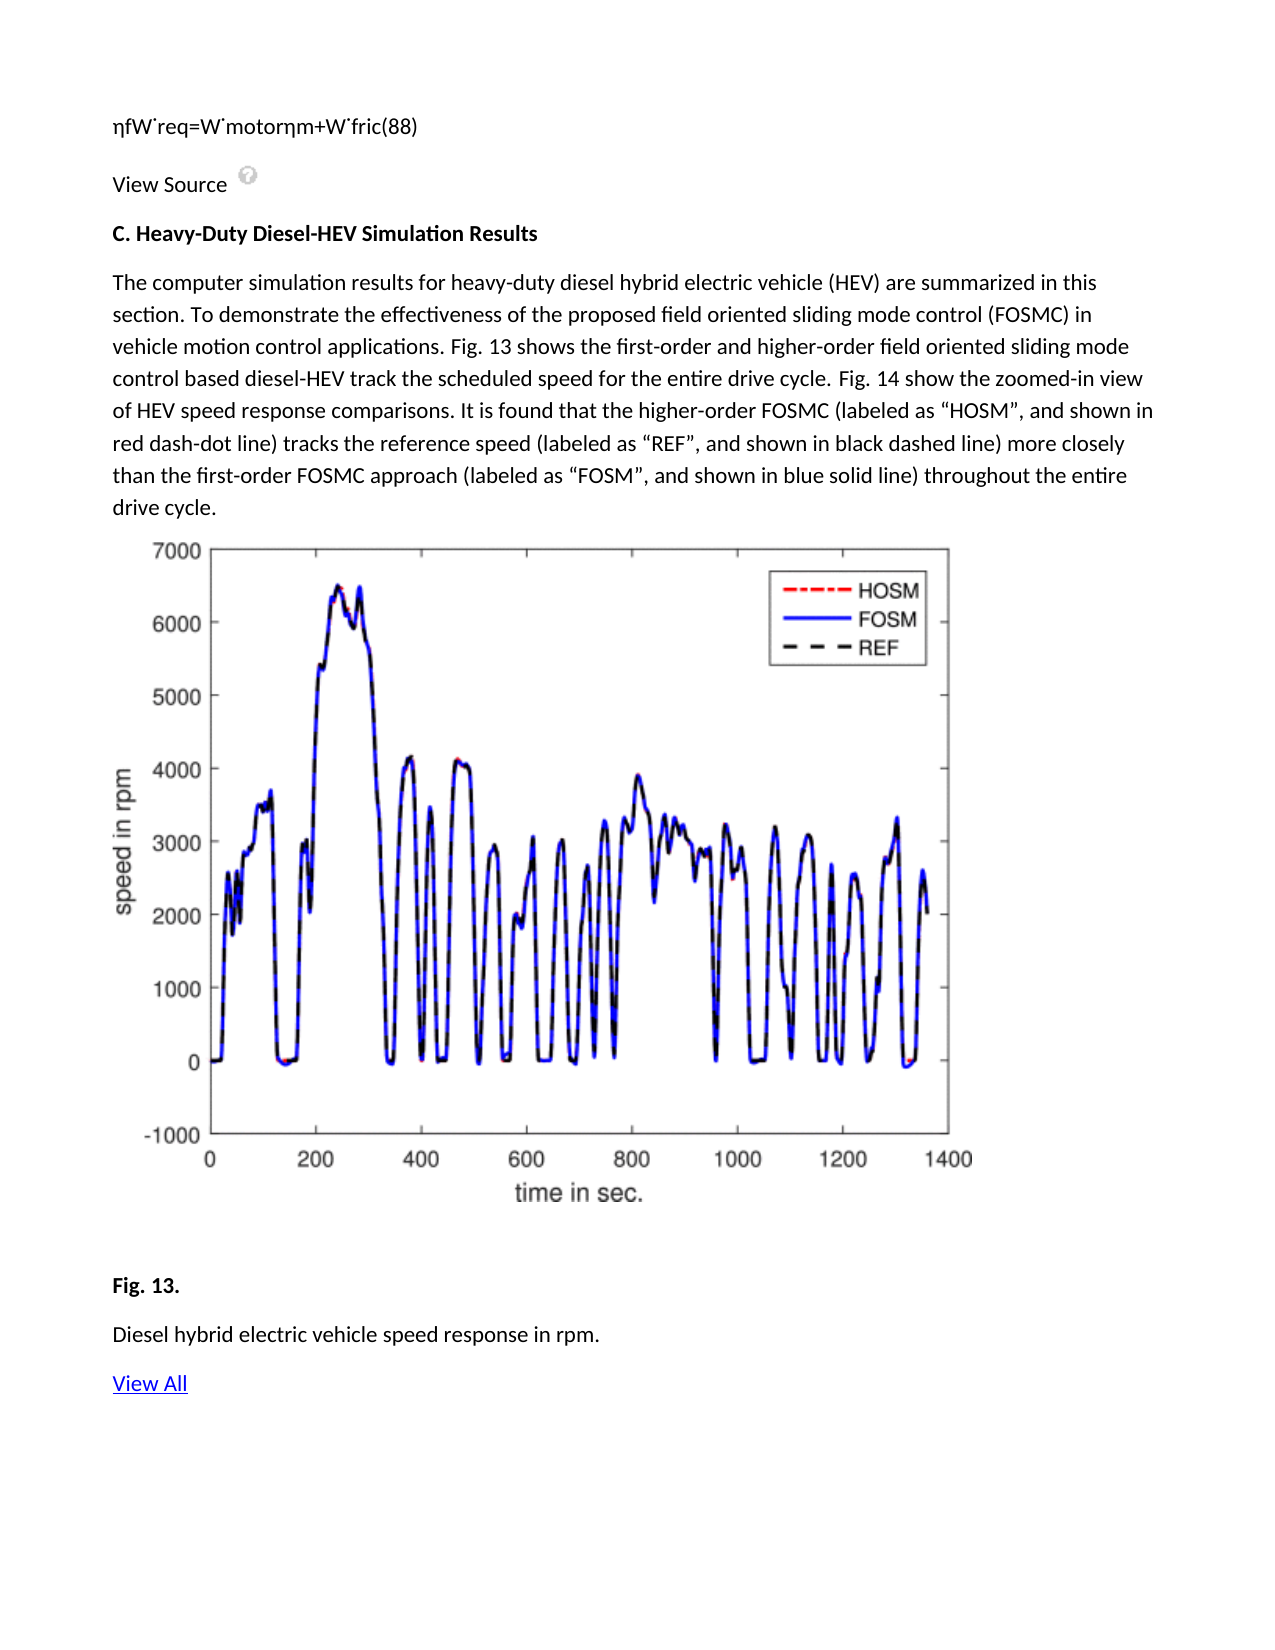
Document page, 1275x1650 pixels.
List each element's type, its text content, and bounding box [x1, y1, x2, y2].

text The computer simulation results for heavy-duty diesel hybrid electric vehicle (HEV) are summarized in this section. To demonstrate the effectiveness of the proposed field oriented sliding mode control (FOSMC) in vehicle motion control applications. Fig. 13 shows the first-order and higher-order field oriented sliding mode control based diesel-HEV track the scheduled speed for the entire drive cycle. Fig. 14 show the zoomed-in view of HEV speed response comparisons. It is found that the higher-order FOSMC (labeled as “HOSM”, and shown in red dash-dot line) tracks the reference speed (labeled as “REF”, and shown in black dashed line) more closely than the first-order FOSMC approach (labeled as “FOSM”, and shown in blue solid line) throughout the entire drive cycle. [112, 268, 1162, 521]
text ηfW˙req=W˙motorηm+W˙fric(88) [112, 112, 1162, 141]
picture [227, 161, 265, 193]
text Diesel hybrid electric vehicle speed response in rpm. [112, 1320, 1162, 1348]
text View Source [112, 161, 1162, 198]
text Fig. 13. [112, 1271, 1162, 1299]
text C. Heavy-Duty Diesel-HEV Simulation Results [112, 219, 1162, 247]
picture [112, 541, 972, 1202]
text View All [112, 1369, 1162, 1397]
